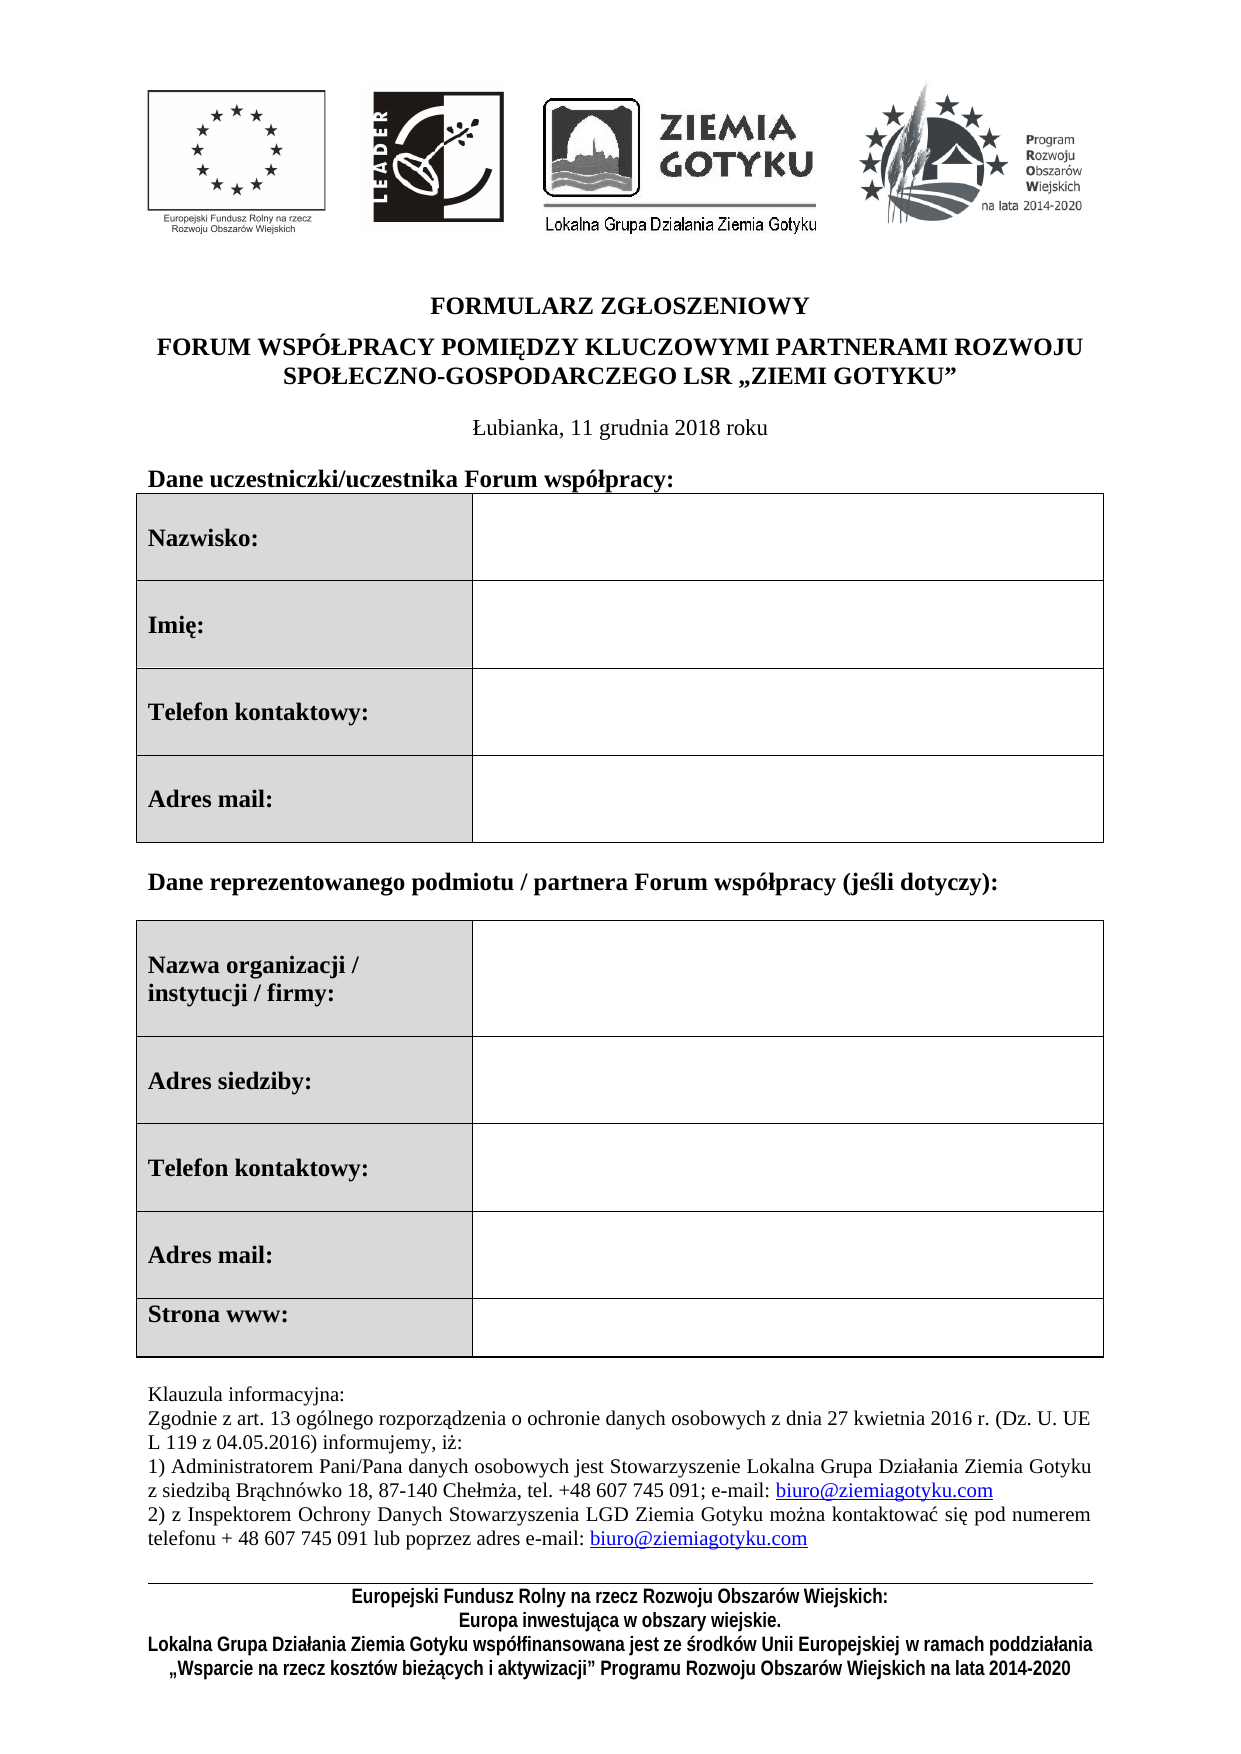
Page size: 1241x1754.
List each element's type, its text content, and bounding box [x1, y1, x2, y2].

text Dane reprezentowanego podmiotu / partnera Forum współpracy (jeśli dotyczy): [148, 867, 1093, 896]
text 2) z Inspektorem Ochrony Danych Stowarzyszenia LGD Ziemia Gotyku można kontaktować się pod numerem telefonu + 48 607 745 091 lub poprzez adres e-mail: biuro@ziemiagotyku.com [148, 1502, 1093, 1550]
picture [852, 73, 1089, 234]
table_cell [473, 1212, 1103, 1298]
table_cell Adres mail: [137, 1212, 472, 1298]
table_cell Strona www: [137, 1299, 472, 1356]
table_cell [473, 756, 1103, 842]
table_cell [473, 1299, 1103, 1356]
table_header [473, 494, 1103, 580]
table_header Nazwa organizacji / instytucji / firmy: [137, 921, 472, 1036]
text Zgodnie z art. 13 ogólnego rozporządzenia o ochronie danych osobowych z dnia 27 kwietnia 2016 r. (Dz. U. UE L 119 z 04.05.2016) informujemy, iż: [148, 1406, 1093, 1454]
table_cell Telefon kontaktowy: [137, 1124, 472, 1211]
table_cell [473, 1124, 1103, 1211]
picture [543, 98, 816, 234]
table_cell Adres siedziby: [137, 1037, 472, 1123]
text FORUM WSPÓŁPRACY POMIĘDZY KLUCZOWYMI PARTNERAMI ROZWOJU SPOŁECZNO-GOSPODARCZEGO LSR „ZIEMI GOTYKU” [148, 332, 1093, 389]
table_header Nazwisko: [137, 494, 472, 580]
table_cell Adres mail: [137, 756, 472, 842]
table_cell [473, 581, 1103, 667]
picture [363, 83, 506, 234]
table_cell Imię: [137, 581, 472, 667]
table_cell [473, 669, 1103, 755]
text Dane uczestniczki/uczestnika Forum współpracy: [148, 464, 1093, 493]
table_cell [473, 1037, 1103, 1123]
table_header [473, 921, 1103, 1036]
text Klauzula informacyjna: [148, 1381, 1093, 1406]
text FORMULARZ ZGŁOSZENIOWY [148, 291, 1093, 319]
picture [147, 90, 326, 234]
text Łubianka, 11 grudnia 2018 roku [148, 414, 1093, 440]
text 1) Administratorem Pani/Pana danych osobowych jest Stowarzyszenie Lokalna Grupa Działania Ziemia Gotyku z siedzibą Brąchnówko 18, 87-140 Chełmża, tel. +48 607 745 091; e-mail: biuro@ziemiagotyku.com [148, 1454, 1093, 1502]
table_cell Telefon kontaktowy: [137, 669, 472, 755]
